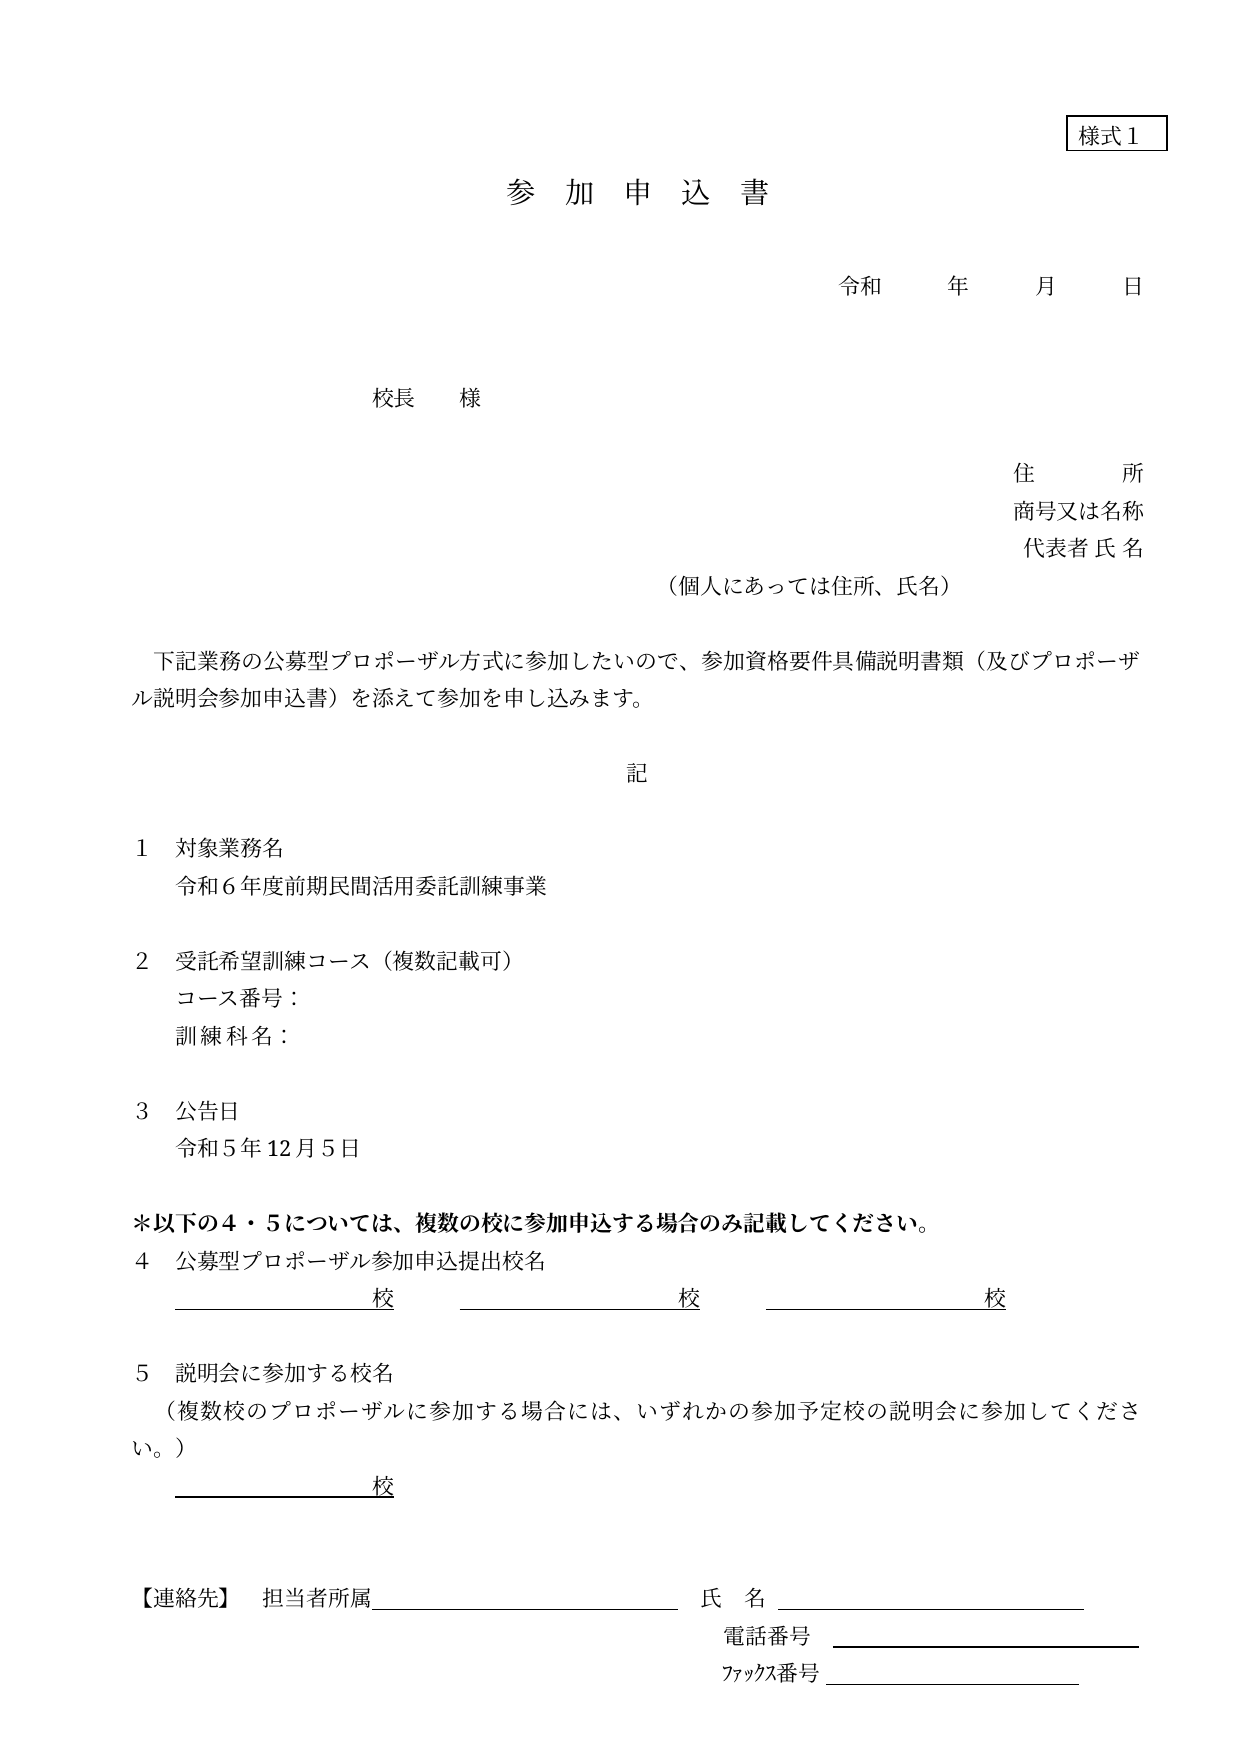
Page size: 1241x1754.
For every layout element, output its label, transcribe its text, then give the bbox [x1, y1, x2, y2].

text ２ 受託希望訓練コース（複数記載可） [131, 941, 1144, 978]
text 電話番号 ﾌｧｯｸｽ番号 [722, 1616, 1144, 1691]
text コース番号： [131, 978, 1144, 1016]
text 令和５年12月５日 [131, 1128, 1144, 1166]
text 代表者 氏 名 [131, 528, 1144, 566]
text 校 校 校 [131, 1278, 1144, 1316]
text 下記業務の公募型プロポーザル方式に参加したいので、参加資格要件具備説明書類（及びプロポーザル説明会参加申込書）を添えて参加を申し込みます。 [131, 641, 1144, 716]
text 参 加 申 込 書 [131, 153, 1144, 228]
text 校長 様 [131, 378, 1144, 416]
text 令和６年度前期民間活用委託訓練事業 [131, 866, 1144, 903]
text １ 対象業務名 [131, 828, 1144, 866]
text 住 所 [131, 453, 1144, 491]
text 校 [131, 1466, 1144, 1503]
text ５ 説明会に参加する校名 [131, 1353, 1144, 1391]
text 令和 年 月 日 [131, 266, 1144, 303]
text （個人にあっては住所、氏名） [131, 566, 1144, 603]
text （複数校のプロポーザルに参加する場合には、いずれかの参加予定校の説明会に参加してください。） [131, 1391, 1144, 1466]
text 訓練科名： [131, 1016, 1144, 1053]
text ＊以下の４・５については、複数の校に参加申込する場合のみ記載してください。 [131, 1203, 1144, 1241]
text 【連絡先】 担当者所属 氏 名 [131, 1578, 1144, 1616]
text 様式１ [131, 116, 1144, 153]
text 商号又は名称 [131, 491, 1144, 528]
subtitle 記 [131, 753, 1144, 791]
text ４ 公募型プロポーザル参加申込提出校名 [131, 1241, 1144, 1278]
text ３ 公告日 [131, 1091, 1144, 1128]
